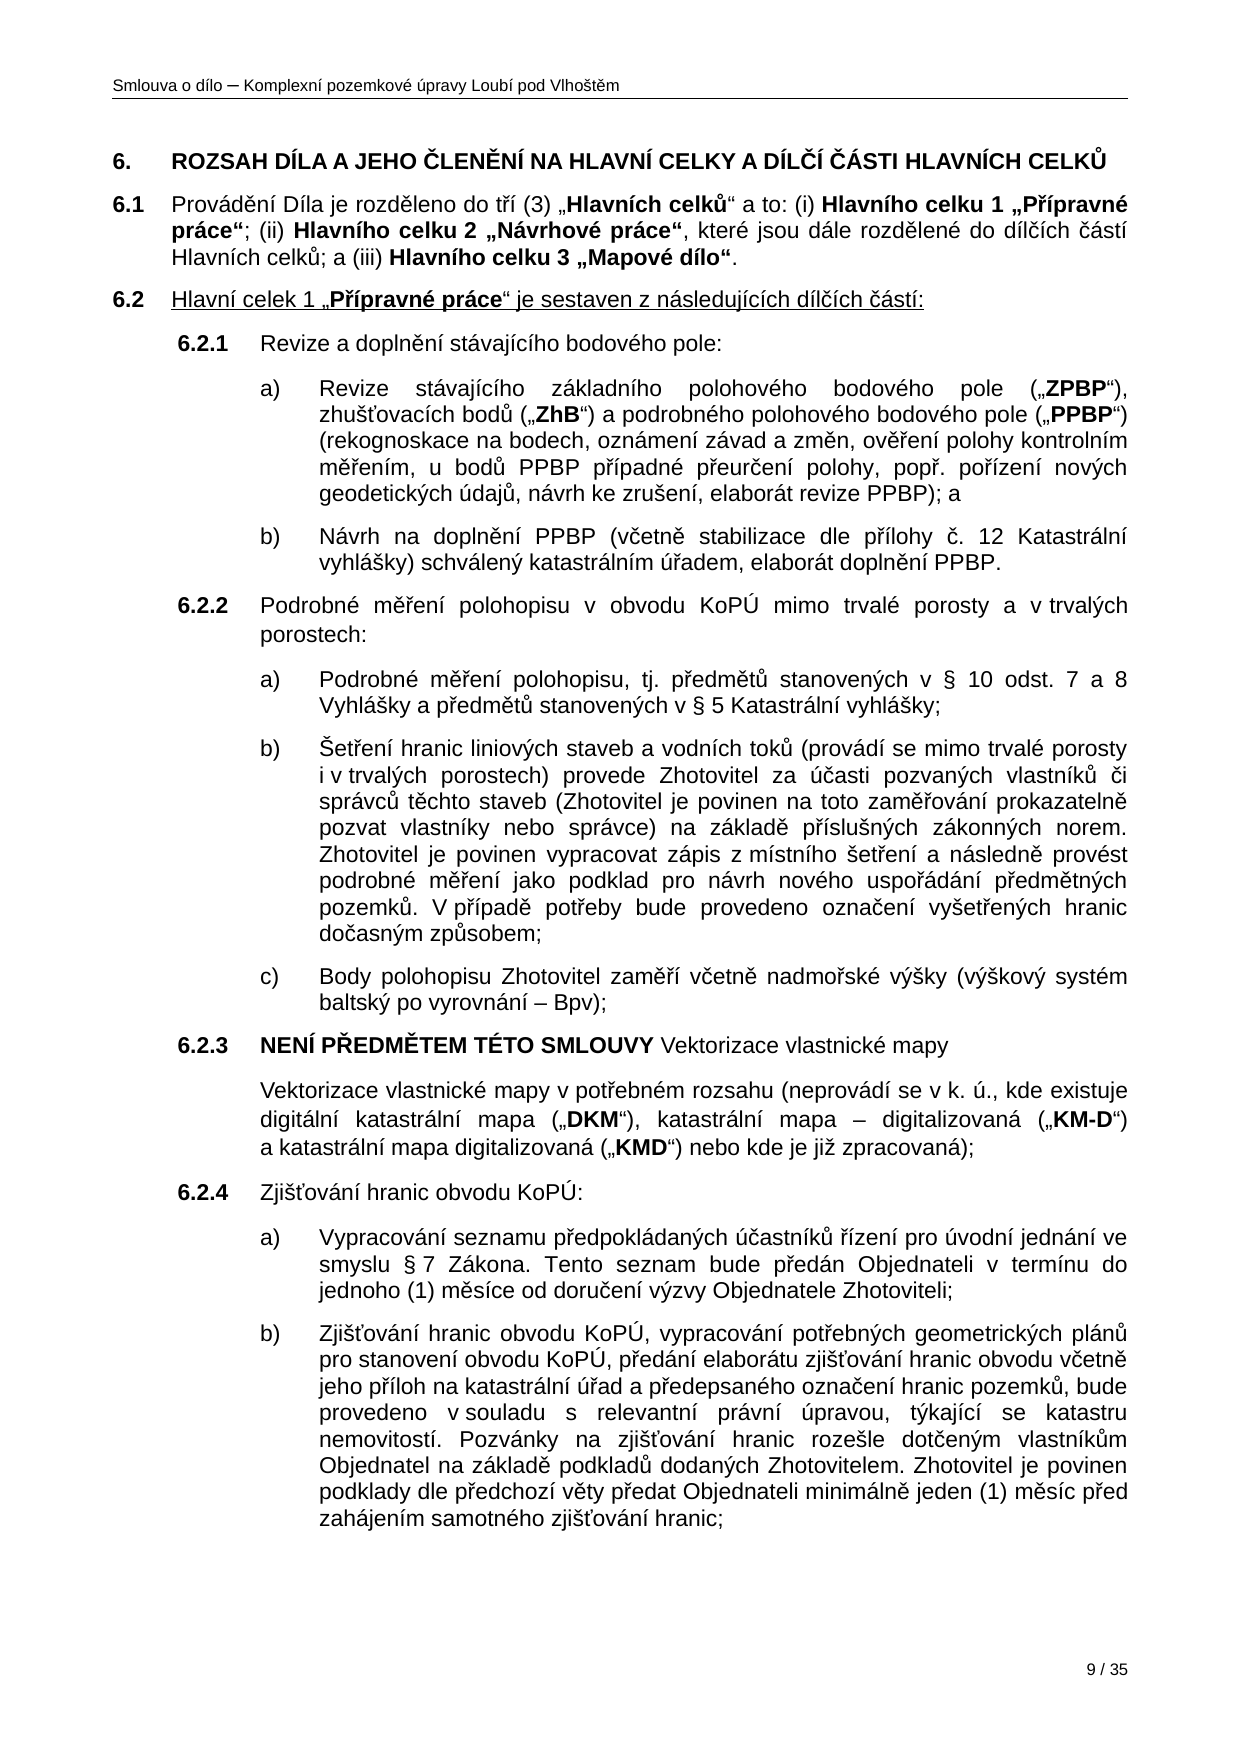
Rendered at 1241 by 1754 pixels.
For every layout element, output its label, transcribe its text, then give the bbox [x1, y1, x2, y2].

list Vypracování seznamu předpokládaných účastníků řízení pro úvodní jednání ve smyslu § 7 Zákona. Tento seznam bude předán Objednateli v termínu do jednoho (1) měsíce od doručení výzvy Objednatele Zhotoviteli; [260, 1224, 1128, 1303]
list Podrobné měření polohopisu, tj. předmětů stanovených v § 10 odst. 7 a 8 Vyhlášky a předmětů stanovených v § 5 Katastrální vyhlášky; [260, 666, 1128, 719]
text Hlavní celek 1 „Přípravné práce“ je sestaven z následujících dílčích částí: [112, 286, 1128, 313]
list Revize stávajícího základního polohového bodového pole („ZPBP“), zhušťovacích bodů („ZhB“) a podrobného polohového bodového pole („PPBP“) (rekognoskace na bodech, oznámení závad a změn, ověření polohy kontrolním měřením, u bodů PPBP případné přeurčení polohy, popř. pořízení nových geodetických údajů, návrh ke zrušení, elaborát revize PPBP); a [260, 374, 1128, 506]
list Návrh na doplnění PPBP (včetně stabilizace dle přílohy č. 12 Katastrální vyhlášky) schválený katastrálním úřadem, elaborát doplnění PPBP. [260, 523, 1128, 576]
text Rozsah díla a jeho členění na hlavní celky a dílčí části Hlavních celků [112, 148, 1128, 174]
list Zjišťování hranic obvodu KoPÚ, vypracování potřebných geometrických plánů pro stanovení obvodu KoPÚ, předání elaborátu zjišťování hranic obvodu včetně jeho příloh na katastrální úřad a předepsaného označení hranic pozemků, bude provedeno v souladu s relevantní právní úpravou, týkající se katastru nemovitostí. Pozvánky na zjišťování hranic rozešle dotčeným vlastníkům Objednatel na základě podkladů dodaných Zhotovitelem. Zhotovitel je povinen podklady dle předchozí věty předat Objednateli minimálně jeden (1) měsíc před zahájením samotného zjišťování hranic; [260, 1320, 1128, 1531]
list Šetření hranic liniových staveb a vodních toků (provádí se mimo trvalé porosty i v trvalých porostech) provede Zhotovitel za účasti pozvaných vlastníků či správců těchto staveb (Zhotovitel je povinen na toto zaměřování prokazatelně pozvat vlastníky nebo správce) na základě příslušných zákonných norem. Zhotovitel je povinen vypracovat zápis z místního šetření a následně provést podrobné měření jako podklad pro návrh nového uspořádání předmětných pozemků. V případě potřeby bude provedeno označení vyšetřených hranic dočasným způsobem; [260, 735, 1128, 946]
text Podrobné měření polohopisu v obvodu KoPÚ mimo trvalé porosty a v trvalých porostech: [177, 592, 1128, 647]
list Vektorizace vlastnické mapy v potřebném rozsahu (neprovádí se v k. ú., kde existuje digitální katastrální mapa („DKM“), katastrální mapa – digitalizovaná („KM-D“) a katastrální mapa digitalizovaná („KMD“) nebo kde je již zpracovaná); [260, 1077, 1128, 1161]
text Provádění Díla je rozděleno do tří (3) „Hlavních celků“ a to: (i) Hlavního celku 1 „Přípravné práce“; (ii) Hlavního celku 2 „Návrhové práce“, které jsou dále rozdělené do dílčích částí Hlavních celků; a (iii) Hlavního celku 3 „Mapové dílo“. [112, 191, 1128, 270]
text NENÍ PŘEDMĚTEM TÉTO SMLOUVY Vektorizace vlastnické mapy [177, 1032, 1128, 1058]
text Revize a doplnění stávajícího bodového pole: [177, 329, 1128, 356]
text Zjišťování hranic obvodu KoPÚ: [177, 1179, 1128, 1206]
list Body polohopisu Zhotovitel zaměří včetně nadmořské výšky (výškový systém baltský po vyrovnání – Bpv); [260, 963, 1128, 1016]
